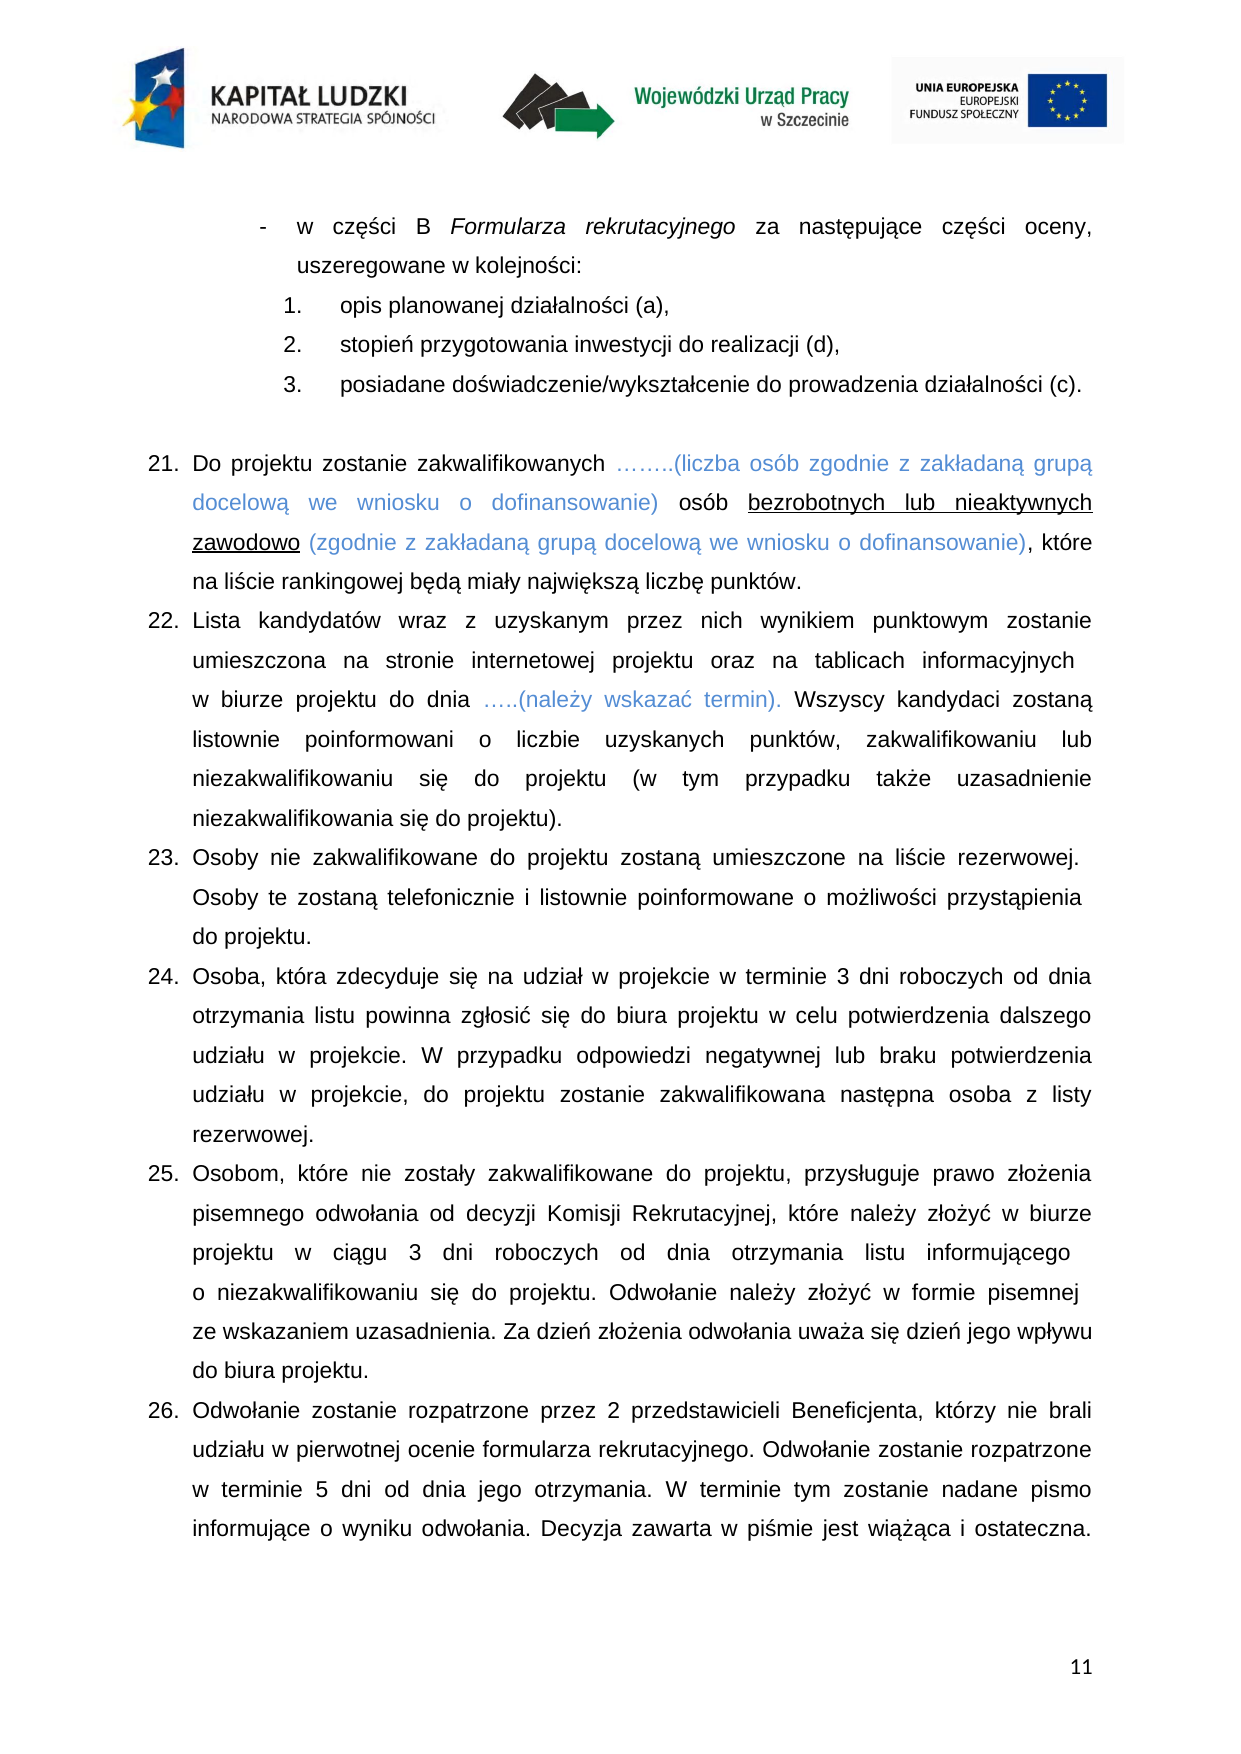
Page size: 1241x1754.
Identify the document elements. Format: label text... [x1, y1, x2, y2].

picture [112, 46, 1126, 152]
list Lista kandydatów wraz z uzyskanym przez nich wynikiem punktowym zostanie umieszczona na stronie internetowej projektu oraz na tablicach informacyjnych w biurze projektu do dnia …..(należy wskazać termin). Wszyscy kandydaci zostaną listownie poinformowani o liczbie uzyskanych punktów, zakwalifikowaniu lub niezakwalifikowaniu się do projektu (w tym przypadku także uzasadnienie niezakwalifikowania się do projektu). [148, 607, 1092, 831]
list stopień przygotowania inwestycji do realizacji (d), [302, 331, 1092, 357]
list w części B Formularza rekrutacyjnego za następujące części oceny, uszeregowane w kolejności: [259, 213, 1092, 278]
list Osoby nie zakwalifikowane do projektu zostaną umieszczone na liście rezerwowej. Osoby te zostaną telefonicznie i listownie poinformowane o możliwości przystąpienia do projektu. [148, 844, 1092, 949]
list Osoba, która zdecyduje się na udział w projekcie w terminie 3 dni roboczych od dnia otrzymania listu powinna zgłosić się do biura projektu w celu potwierdzenia dalszego udziału w projekcie. W przypadku odpowiedzi negatywnej lub braku potwierdzenia udziału w projekcie, do projektu zostanie zakwalifikowana następna osoba z listy rezerwowej. [148, 963, 1092, 1147]
list Osobom, które nie zostały zakwalifikowane do projektu, przysługuje prawo złożenia pisemnego odwołania od decyzji Komisji Rekrutacyjnej, które należy złożyć w biurze projektu w ciągu 3 dni roboczych od dnia otrzymania listu informującego o niezakwalifikowaniu się do projektu. Odwołanie należy złożyć w formie pisemnej ze wskazaniem uzasadnienia. Za dzień złożenia odwołania uważa się dzień jego wpływu do biura projektu. [148, 1160, 1092, 1384]
list posiadane doświadczenie/wykształcenie do prowadzenia działalności (c). [302, 371, 1092, 397]
list opis planowanej działalności (a), [302, 292, 1092, 318]
list Do projektu zostanie zakwalifikowanych ……..(liczba osób zgodnie z zakładaną grupą docelową we wniosku o dofinansowanie) osób bezrobotnych lub nieaktywnych zawodowo (zgodnie z zakładaną grupą docelową we wniosku o dofinansowanie), które na liście rankingowej będą miały największą liczbę punktów. [148, 449, 1092, 594]
